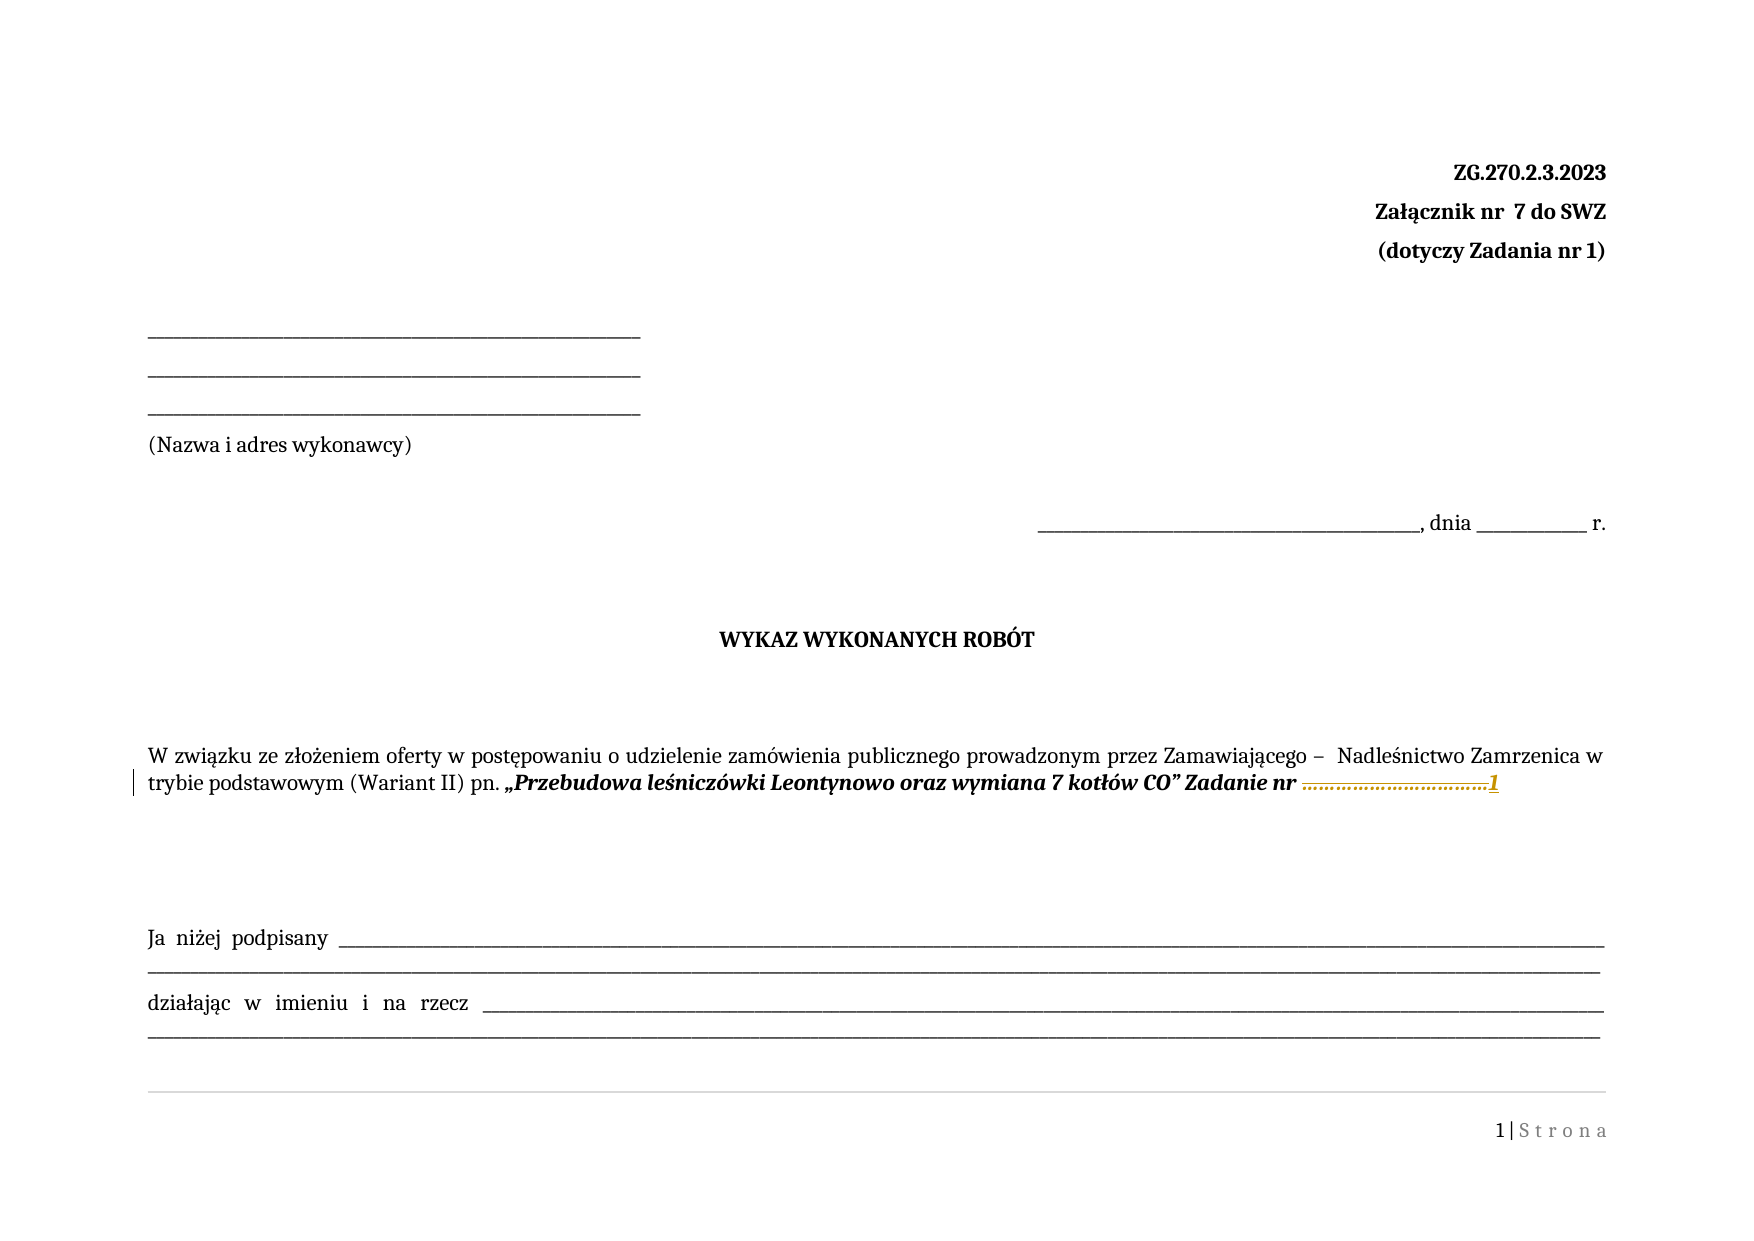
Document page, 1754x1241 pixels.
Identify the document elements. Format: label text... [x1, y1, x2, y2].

text Ja niżej podpisany _____________________________________________________________________________________________________________________________________________________ ___________________________________________________________________________________________________________________________________________________________________________ [148, 925, 1606, 977]
text Załącznik nr 7 do SWZ [148, 199, 1606, 225]
text (Nazwa i adres wykonawcy) [148, 432, 1606, 458]
text (dotyczy Zadania nr 1) [148, 238, 1606, 264]
text W związku ze złożeniem oferty w postępowaniu o udzielenie zamówienia publicznego prowadzonym przez Zamawiającego – Nadleśnictwo Zamrzenica w trybie podstawowym (Wariant II) pn. „Przebudowa leśniczówki Leontynowo oraz wymiana 7 kotłów CO” Zadanie nr [148, 743, 1606, 796]
text ZG.270.2.3.2023 [148, 160, 1606, 186]
text __________________________________________________________ [148, 354, 1606, 381]
text __________________________________________________________ [148, 316, 1606, 342]
text WYKAZ WYKONANYCH ROBÓT [148, 626, 1606, 653]
text __________________________________________________________ [148, 393, 1606, 419]
text _____________________________________________, dnia _____________ r. [148, 510, 1606, 536]
text działając w imieniu i na rzecz ____________________________________________________________________________________________________________________________________ ___________________________________________________________________________________________________________________________________________________________________________ [148, 990, 1606, 1043]
